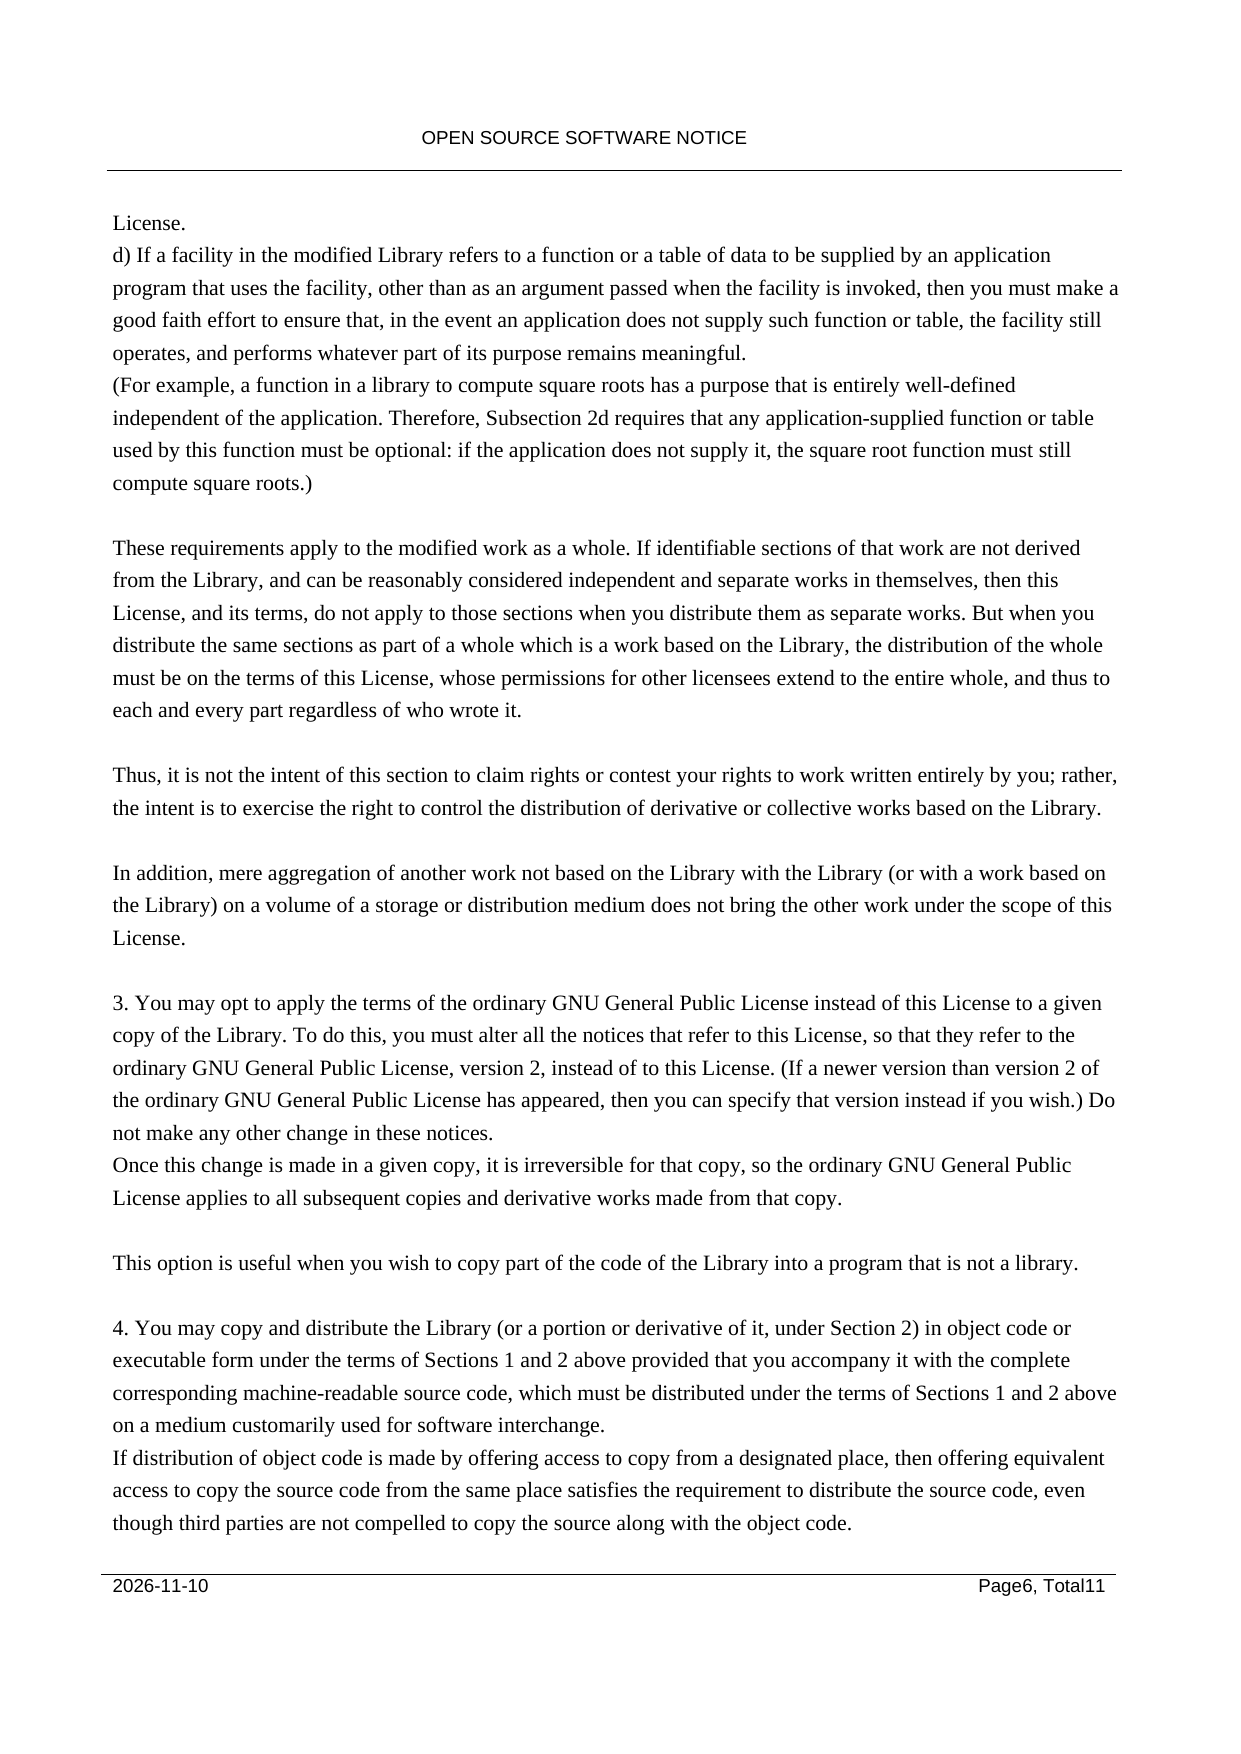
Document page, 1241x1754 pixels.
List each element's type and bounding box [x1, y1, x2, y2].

text [112, 206, 1128, 1539]
